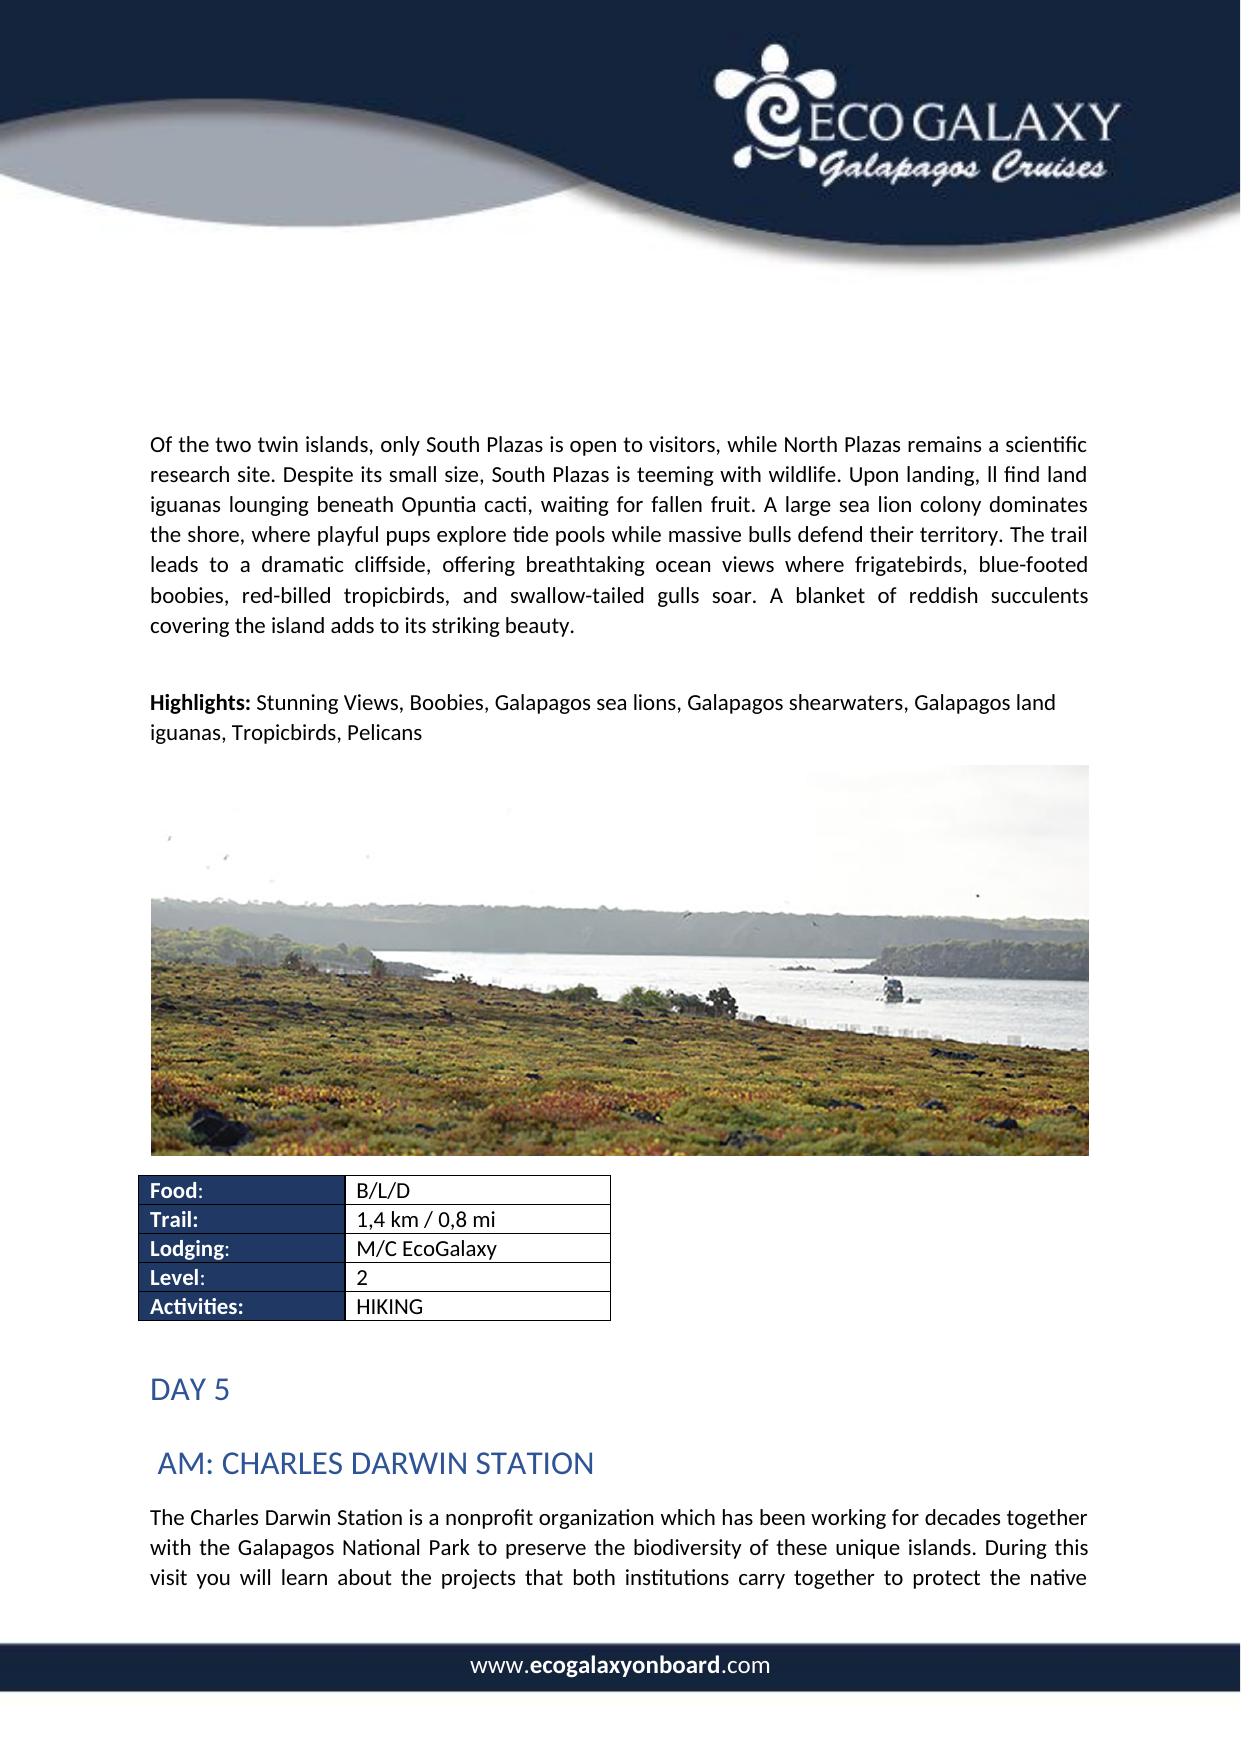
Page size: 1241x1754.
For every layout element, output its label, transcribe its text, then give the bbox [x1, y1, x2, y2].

table_cell Activities: [139, 1292, 344, 1320]
text AM: CHARLES DARWIN STATION [150, 1442, 1090, 1483]
table_cell 2 [346, 1263, 610, 1291]
table_cell Level: [139, 1263, 344, 1291]
picture [0, 0, 1241, 302]
text DAY 5 [150, 1368, 1090, 1409]
table_cell HIKING [346, 1292, 610, 1320]
table_cell Lodging: [139, 1234, 344, 1262]
text Highlights: Stunning Views, Boobies, Galapagos sea lions, Galapagos shearwaters, Galapagos land iguanas, Tropicbirds, Pelicans [150, 688, 1090, 746]
picture [151, 765, 1089, 1156]
table_cell 1,4 km / 0,8 mi [346, 1205, 610, 1233]
table_header B/L/D [346, 1176, 610, 1204]
text Of the two twin islands, only South Plazas is open to visitors, while North Plazas remains a scientific research site. Despite its small size, South Plazas is teeming with wildlife. Upon landing, ll find land iguanas lounging beneath Opuntia cacti, waiting for fallen fruit. A large sea lion colony dominates the shore, where playful pups explore tide pools while massive bulls defend their territory. The trail leads to a dramatic cliffside, offering breathtaking ocean views where frigatebirds, blue-footed boobies, red-billed tropicbirds, and swallow-tailed gulls soar. A blanket of reddish succulents covering the island adds to its striking beauty. [150, 430, 1090, 639]
table_cell Trail: [139, 1205, 344, 1233]
picture [0, 1604, 1241, 1732]
table_header Food: [139, 1176, 344, 1204]
table_cell M/C EcoGalaxy [346, 1234, 610, 1262]
